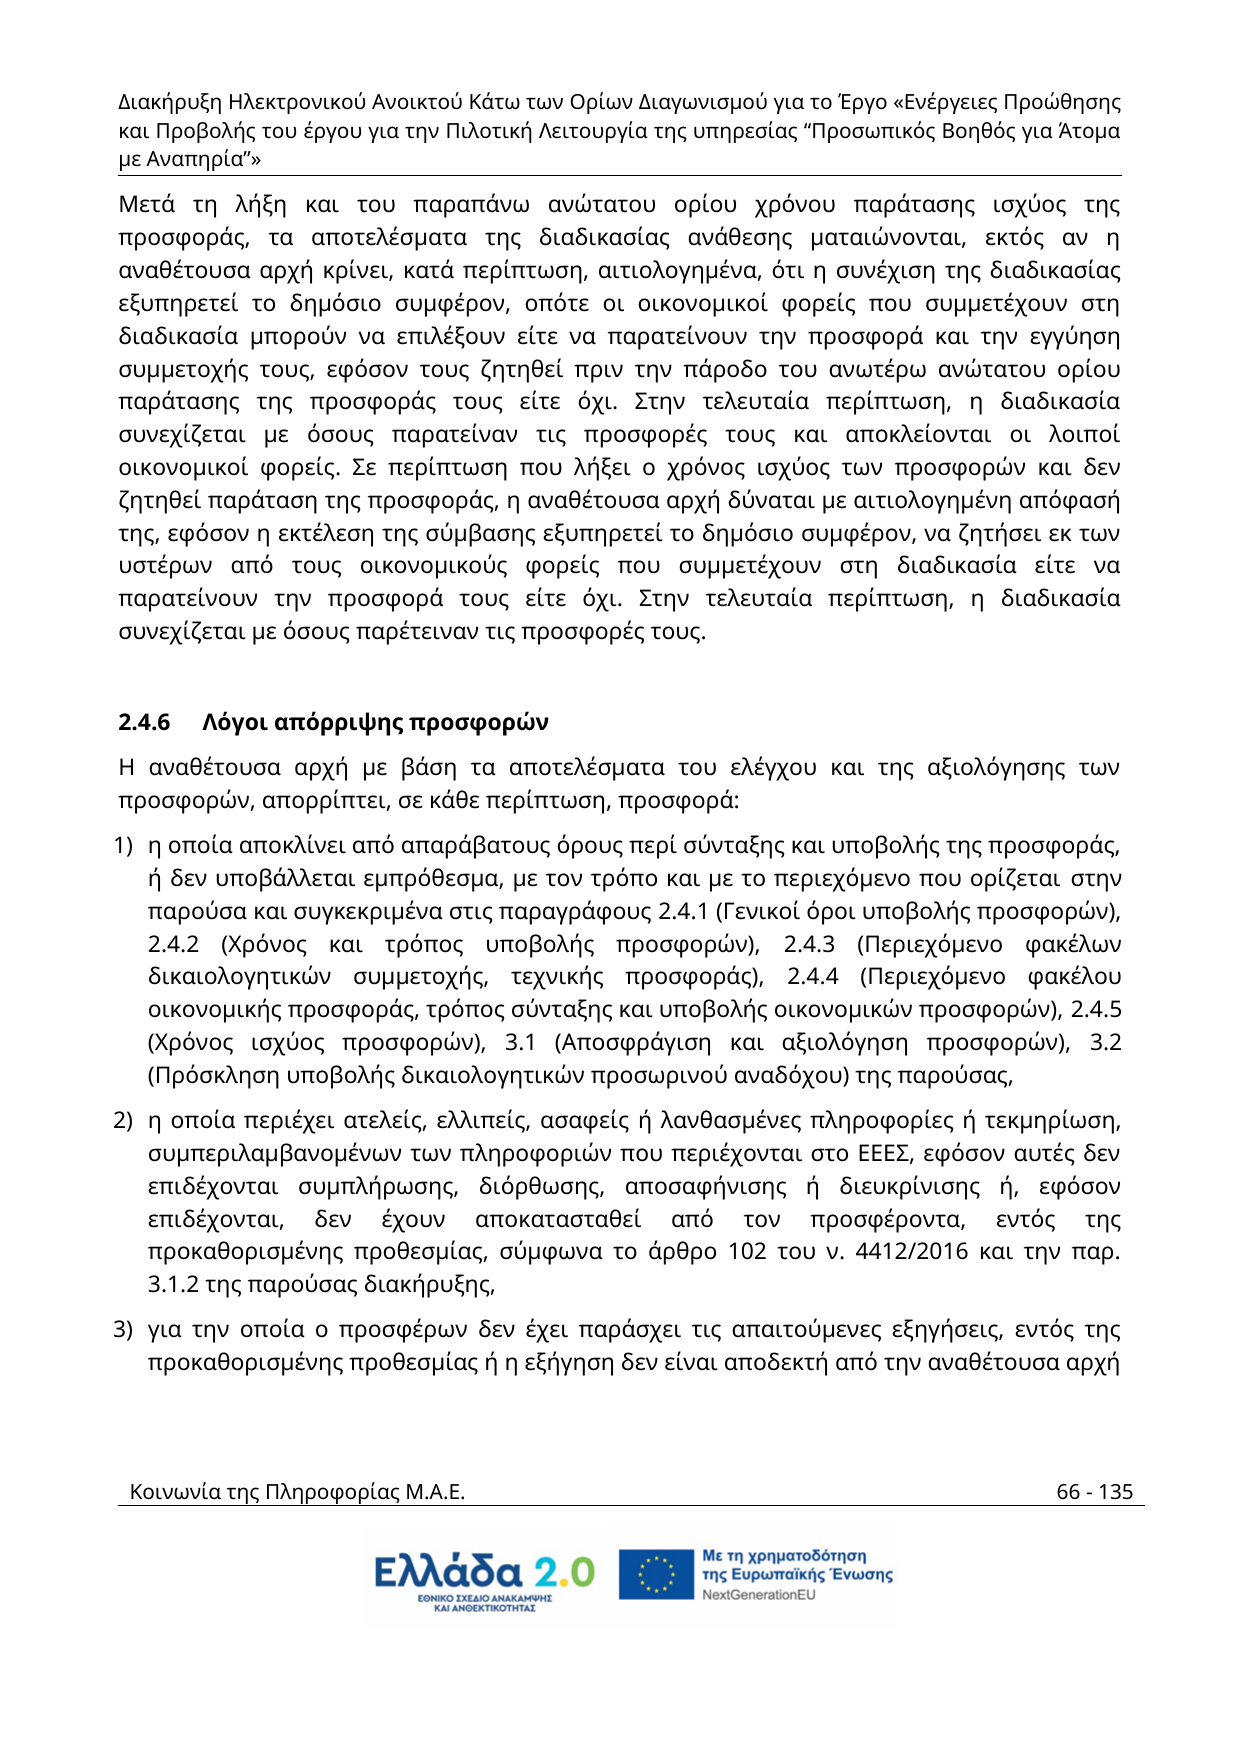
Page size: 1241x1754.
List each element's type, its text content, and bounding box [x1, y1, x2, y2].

list η οποία αποκλίνει από απαράβατους όρους περί σύνταξης και υποβολής της προσφοράς, ή δεν υποβάλλεται εμπρόθεσμα, με τον τρόπο και με το περιεχόμενο που ορίζεται στην παρούσα και συγκεκριμένα στις παραγράφους 2.4.1 (Γενικοί όροι υποβολής προσφορών), 2.4.2 (Χρόνος και τρόπος υποβολής προσφορών), 2.4.3 (Περιεχόμενο φακέλων δικαιολογητικών συμμετοχής, τεχνικής προσφοράς), 2.4.4 (Περιεχόμενο φακέλου οικονομικής προσφοράς, τρόπος σύνταξης και υποβολής οικονομικών προσφορών), 2.4.5 (Χρόνος ισχύος προσφορών), 3.1 (Αποσφράγιση και αξιολόγηση προσφορών), 3.2 (Πρόσκληση υποβολής δικαιολογητικών προσωρινού αναδόχου) της παρούσας, [133, 829, 1122, 1090]
picture [363, 1518, 900, 1629]
text H αναθέτουσα αρχή με βάση τα αποτελέσματα του ελέγχου και της αξιολόγησης των προσφορών, απορρίπτει, σε κάθε περίπτωση, προσφορά: [118, 751, 1122, 815]
text Μετά τη λήξη και του παραπάνω ανώτατου ορίου χρόνου παράτασης ισχύος της προσφοράς, τα αποτελέσματα της διαδικασίας ανάθεσης ματαιώνονται, εκτός αν η αναθέτουσα αρχή κρίνει, κατά περίπτωση, αιτιολογημένα, ότι η συνέχιση της διαδικασίας εξυπηρετεί το δημόσιο συμφέρον, οπότε οι οικονομικοί φορείς που συμμετέχουν στη διαδικασία μπορούν να επιλέξουν είτε να παρατείνουν την προσφορά και την εγγύηση συμμετοχής τους, εφόσον τους ζητηθεί πριν την πάροδο του ανωτέρω ανώτατου ορίου παράτασης της προσφοράς τους είτε όχι. Στην τελευταία περίπτωση, η διαδικασία συνεχίζεται με όσους παρατείναν τις προσφορές τους και αποκλείονται οι λοιποί οικονομικοί φορείς. Σε περίπτωση που λήξει ο χρόνος ισχύος των προσφορών και δεν ζητηθεί παράταση της προσφοράς, η αναθέτουσα αρχή δύναται με αιτιολογημένη απόφασή της, εφόσον η εκτέλεση της σύμβασης εξυπηρετεί το δημόσιο συμφέρον, να ζητήσει εκ των υστέρων από τους οικονομικούς φορείς που συμμετέχουν στη διαδικασία είτε να παρατείνουν την προσφορά τους είτε όχι. Στην τελευταία περίπτωση, η διαδικασία συνεχίζεται με όσους παρέτειναν τις προσφορές τους. [118, 188, 1122, 646]
list η οποία περιέχει ατελείς, ελλιπείς, ασαφείς ή λανθασμένες πληροφορίες ή τεκμηρίωση, συμπεριλαμβανομένων των πληροφοριών που περιέχονται στο ΕΕΕΣ, εφόσον αυτές δεν επιδέχονται συμπλήρωσης, διόρθωσης, αποσαφήνισης ή διευκρίνισης ή, εφόσον επιδέχονται, δεν έχουν αποκατασταθεί από τον προσφέροντα, εντός της προκαθορισμένης προθεσμίας, σύμφωνα το άρθρο 102 του ν. 4412/2016 και την παρ. 3.1.2 της παρούσας διακήρυξης, [133, 1104, 1122, 1299]
subtitle Λόγοι απόρριψης προσφορών [118, 706, 1122, 737]
